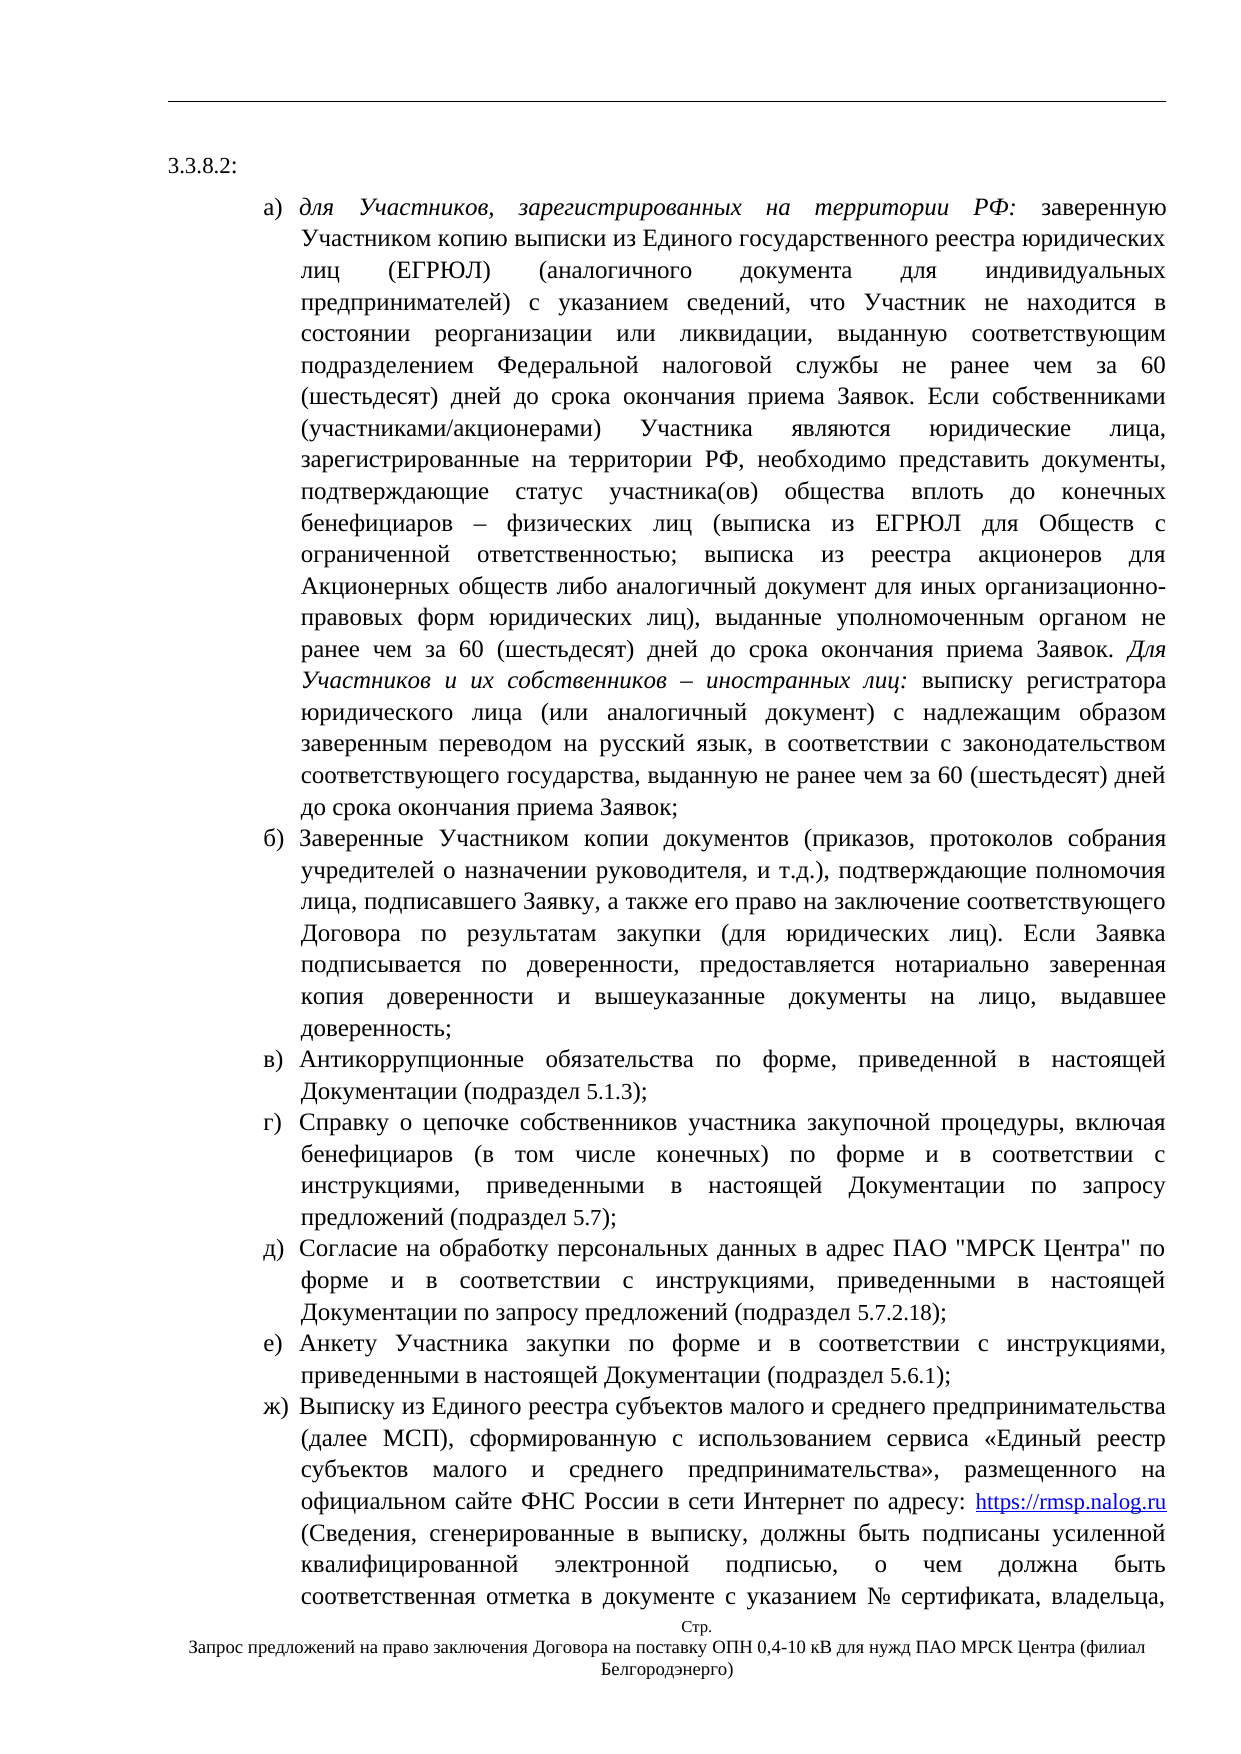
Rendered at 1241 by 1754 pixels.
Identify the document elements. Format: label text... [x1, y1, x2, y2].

list Заверенные Участником копии документов (приказов, протоколов собрания учредителей о назначении руководителя, и т.д.), подтверждающие полномочия лица, подписавшего Заявку, а также его право на заключение соответствующего Договора по результатам закупки (для юридических лиц). Если Заявка подписывается по доверенности, предоставляется нотариально заверенная копия доверенности и вышеуказанные документы на лицо, выдавшее доверенность; [263, 823, 1166, 1041]
list Согласие на обработку персональных данных в адрес ПАО "МРСК Центра" по форме и в соответствии с инструкциями, приведенными в настоящей Документации по запросу предложений (подраздел 5.7.2.18); [263, 1233, 1166, 1325]
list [263, 1391, 1166, 1609]
list Анкету Участника закупки по форме и в соответствии с инструкциями, приведенными в настоящей Документации (подраздел 5.6.1); [263, 1328, 1166, 1388]
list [168, 150, 1166, 179]
list Антикоррупционные обязательства по форме, приведенной в настоящей Документации (подраздел 5.1.3); [263, 1044, 1166, 1104]
list Справку о цепочке собственников участника закупочной процедуры, включая бенефициаров (в том числе конечных) по форме и в соответствии с инструкциями, приведенными в настоящей Документации по запросу предложений (подраздел 5.7); [263, 1107, 1166, 1231]
list для Участников, зарегистрированных на территории РФ: заверенную Участником копию выписки из Единого государственного реестра юридических лиц (ЕГРЮЛ) (аналогичного документа для индивидуальных предпринимателей) с указанием сведений, что Участник не находится в состоянии реорганизации или ликвидации, выданную соответствующим подразделением Федеральной налоговой службы не ранее чем за 60 (шестьдесят) дней до срока окончания приема Заявок. Если собственниками (участниками/акционерами) Участника являются юридические лица, зарегистрированные на территории РФ, необходимо представить документы, подтверждающие статус участника(ов) общества вплоть до конечных бенефициаров – физических лиц (выписка из ЕГРЮЛ для Обществ с ограниченной ответственностью; выписка из реестра акционеров для Акционерных обществ либо аналогичный документ для иных организационно-правовых форм юридических лиц), выданные уполномоченным органом не ранее чем за 60 (шестьдесят) дней до срока окончания приема Заявок. Для Участников и их собственников – иностранных лиц: выписку регистратора юридического лица (или аналогичный документ) с надлежащим образом заверенным переводом на русский язык, в соответствии с законодательством соответствующего государства, выданную не ранее чем за 60 (шестьдесят) дней до срока окончания приема Заявок; [263, 192, 1166, 820]
